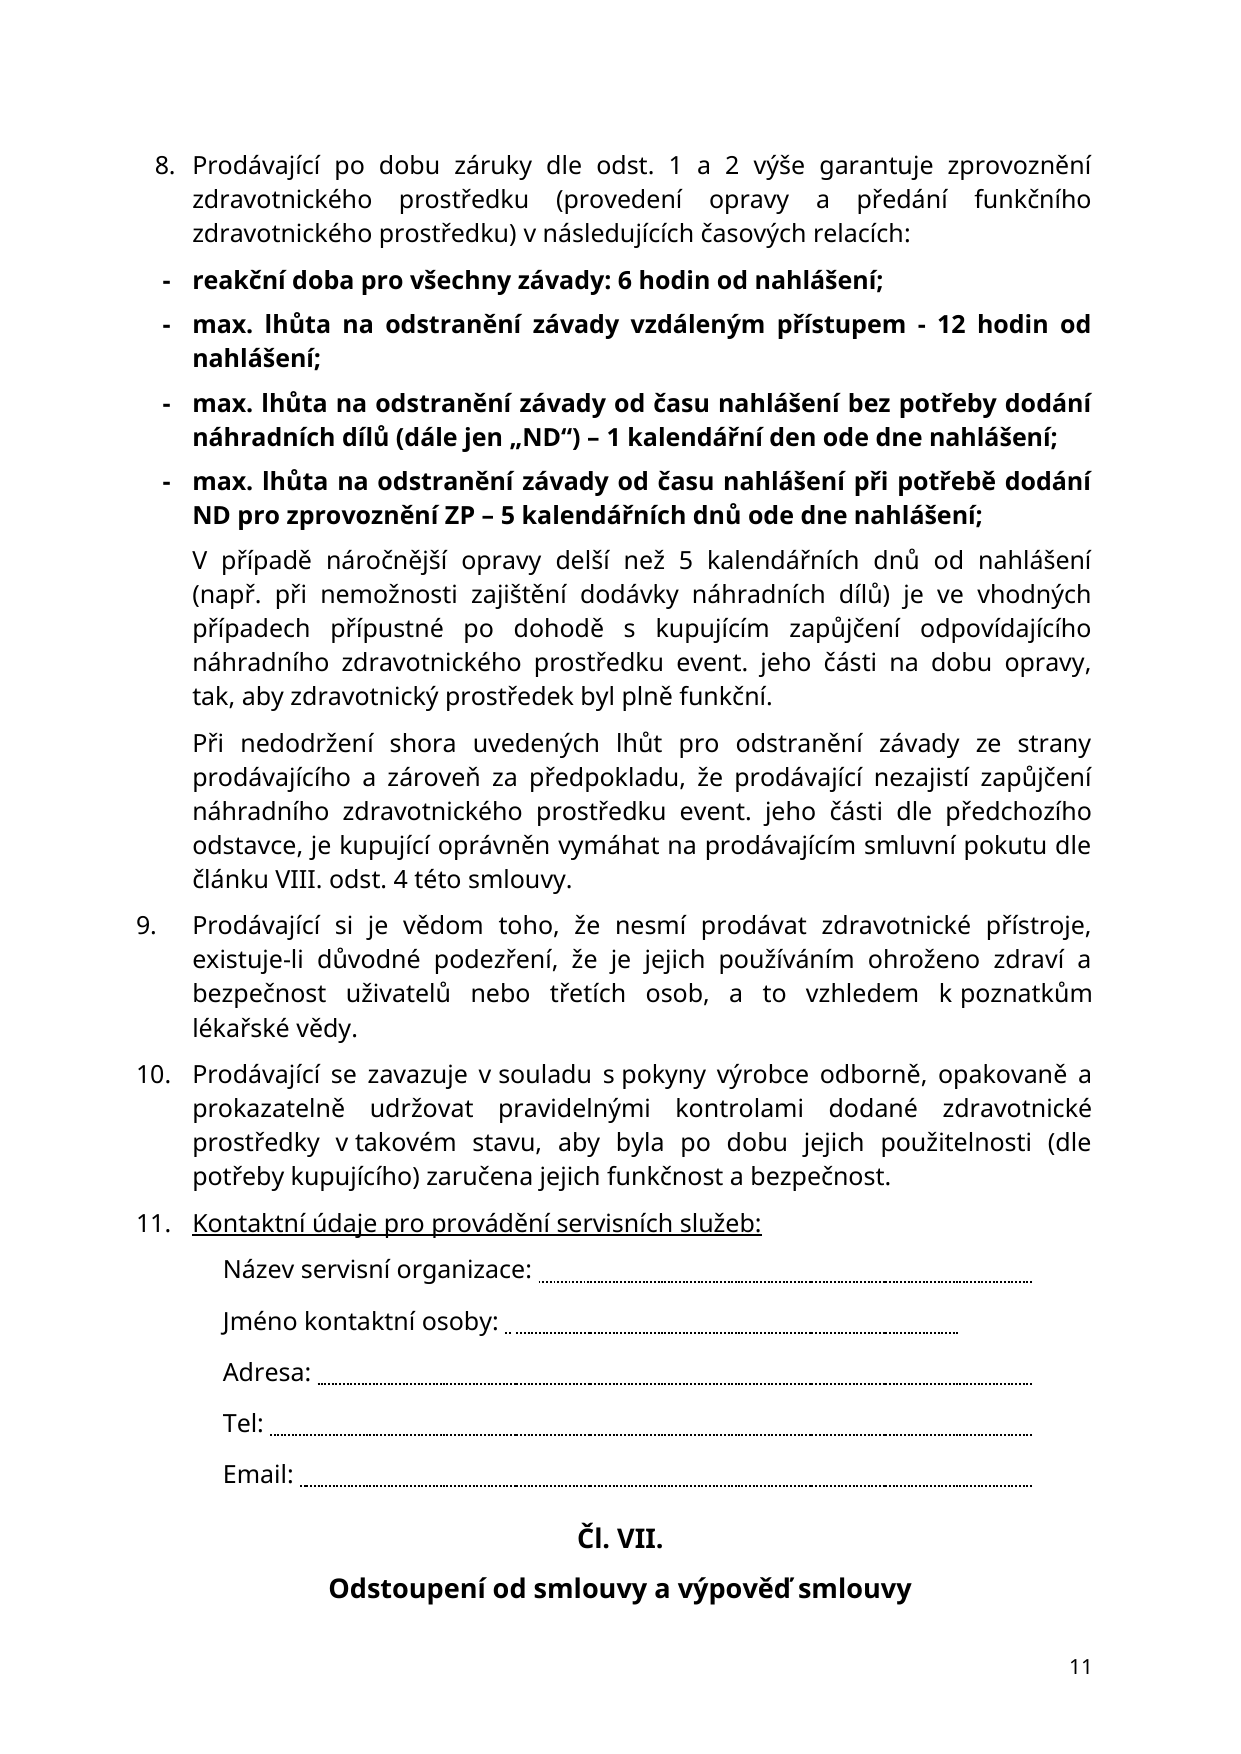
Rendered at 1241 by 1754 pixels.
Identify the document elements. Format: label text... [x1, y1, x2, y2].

text - reakční doba pro všechny závady: 6 hodin od nahlášení; [162, 262, 1093, 296]
list Prodávající si je vědom toho, že nesmí prodávat zdravotnické přístroje, existuje-li důvodné podezření, že je jejich používáním ohroženo zdraví a bezpečnost uživatelů nebo třetích osob, a to vzhledem k poznatkům lékařské vědy. [136, 908, 1093, 1044]
text Tel: [223, 1405, 1093, 1439]
text Čl. VII. [148, 1520, 1093, 1557]
text V případě náročnější opravy delší než 5 kalendářních dnů od nahlášení (např. při nemožnosti zajištění dodávky náhradních dílů) je ve vhodných případech přípustné po dohodě s kupujícím zapůjčení odpovídajícího náhradního zdravotnického prostředku event. jeho části na dobu opravy, tak, aby zdravotnický prostředek byl plně funkční. [192, 542, 1093, 713]
list Kontaktní údaje pro provádění servisních služeb: [136, 1206, 1093, 1239]
text Adresa: [223, 1354, 1093, 1388]
list Prodávající po dobu záruky dle odst. 1 a 2 výše garantuje zprovoznění zdravotnického prostředku (provedení opravy a předání funkčního zdravotnického prostředku) v následujících časových relacích: [154, 148, 1093, 250]
text - max. lhůta na odstranění závady vzdáleným přístupem - 12 hodin od nahlášení; [162, 307, 1093, 375]
list Prodávající se zavazuje v souladu s pokyny výrobce odborně, opakovaně a prokazatelně udržovat pravidelnými kontrolami dodané zdravotnické prostředky v takovém stavu, aby byla po dobu jejich použitelnosti (dle potřeby kupujícího) zaručena jejich funkčnost a bezpečnost. [136, 1057, 1093, 1193]
text - max. lhůta na odstranění závady od času nahlášení bez potřeby dodání náhradních dílů (dále jen „ND“) – 1 kalendářní den ode dne nahlášení; [162, 385, 1093, 453]
text - max. lhůta na odstranění závady od času nahlášení při potřebě dodání ND pro zprovoznění ZP – 5 kalendářních dnů ode dne nahlášení; [162, 464, 1093, 532]
text Název servisní organizace: [223, 1252, 1093, 1286]
text Při nedodržení shora uvedených lhůt pro odstranění závady ze strany prodávajícího a zároveň za předpokladu, že prodávající nezajistí zapůjčení náhradního zdravotnického prostředku event. jeho části dle předchozího odstavce, je kupující oprávněn vymáhat na prodávajícím smluvní pokutu dle článku VIII. odst. 4 této smlouvy. [192, 725, 1093, 896]
text Jméno kontaktní osoby: [223, 1303, 1093, 1337]
text Odstoupení od smlouvy a výpověď smlouvy [148, 1569, 1093, 1606]
text Email: [223, 1456, 1093, 1490]
